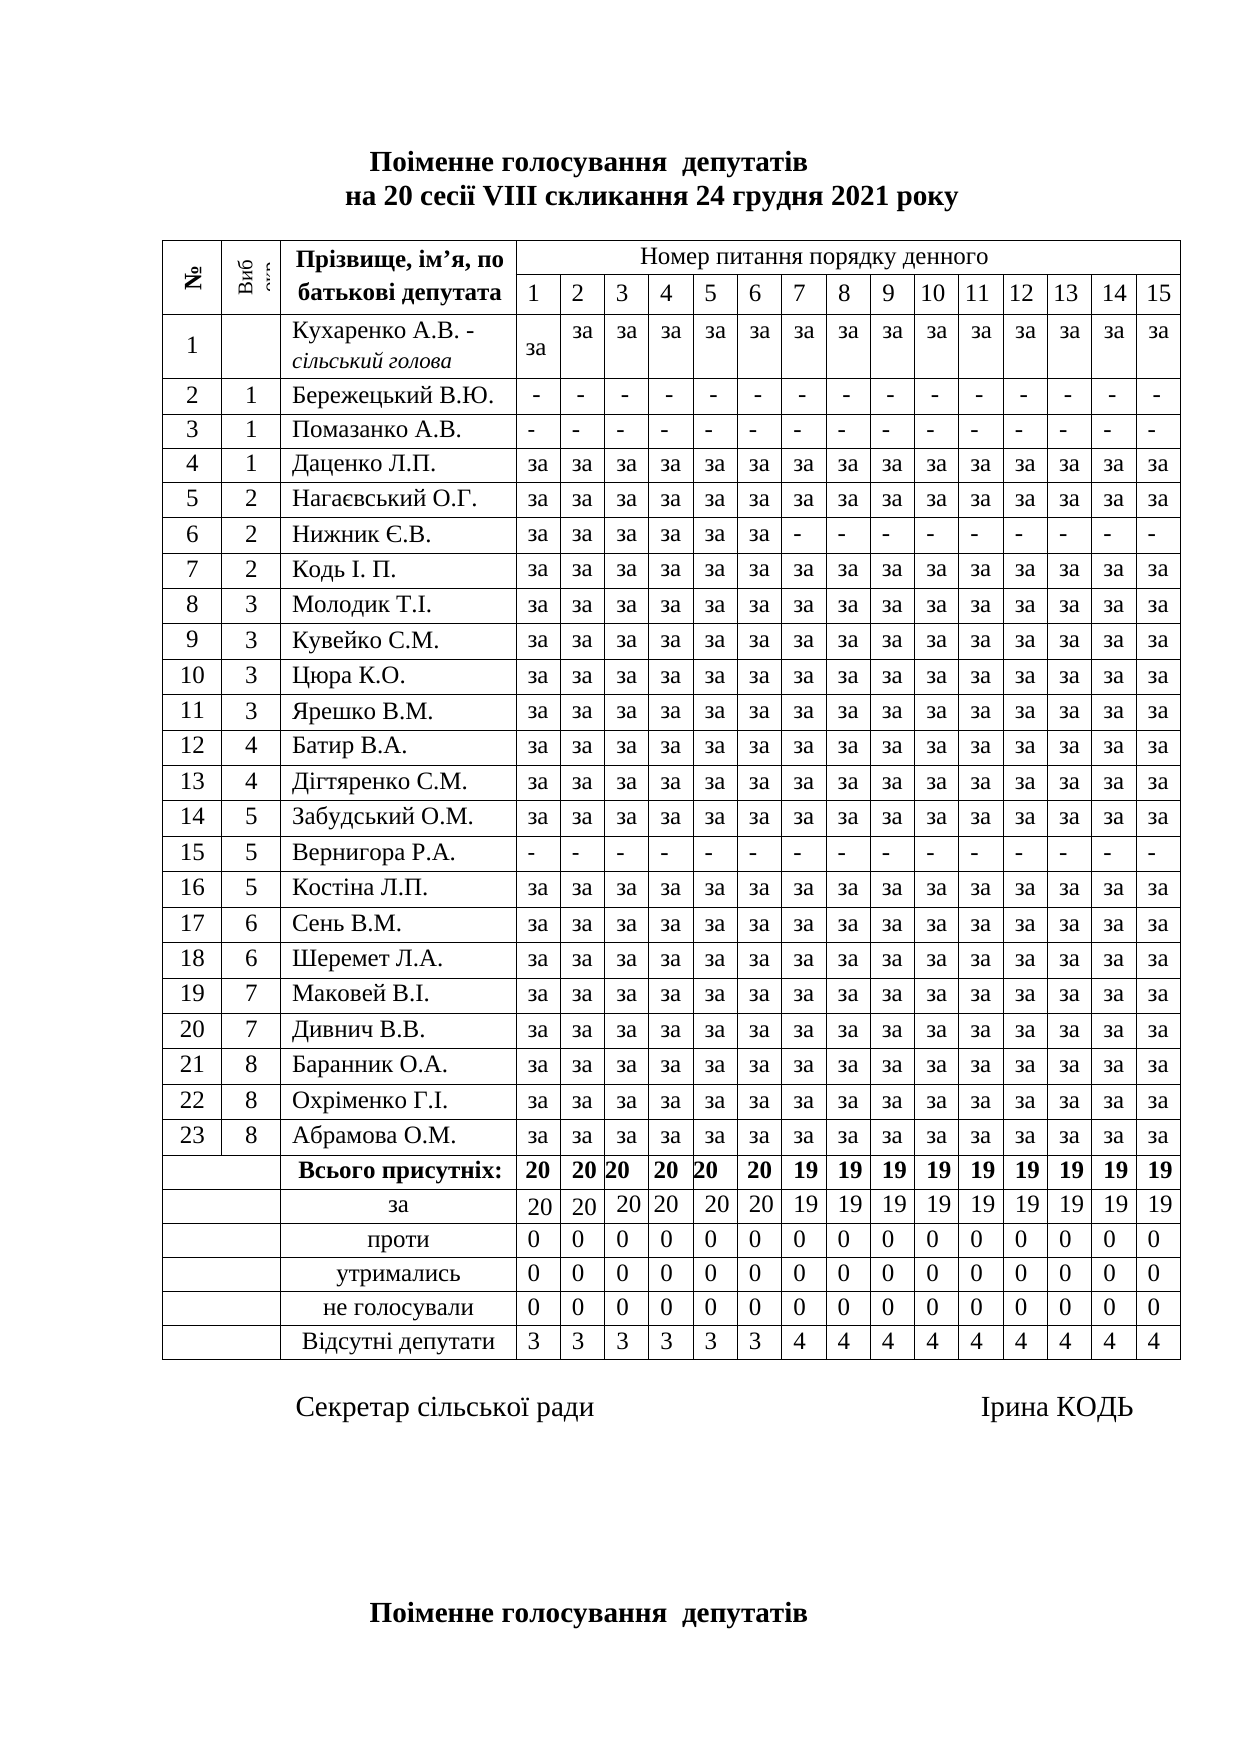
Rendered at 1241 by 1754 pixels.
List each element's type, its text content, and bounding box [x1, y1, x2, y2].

table_cell - [1137, 379, 1180, 413]
table_cell за [871, 979, 914, 1013]
table_cell за [1092, 1049, 1136, 1084]
table_cell 19 [959, 1190, 1003, 1223]
table_cell 4 [827, 1326, 870, 1359]
table_cell за [871, 554, 914, 588]
table_cell за [605, 483, 648, 517]
table_cell 19 [1137, 1156, 1180, 1188]
table_cell 7 [222, 979, 280, 1013]
table_cell 0 [517, 1258, 560, 1291]
table_cell за [1048, 554, 1091, 588]
table_cell Молодик Т.І. [281, 589, 516, 623]
table_cell за [561, 589, 604, 623]
table_cell за [915, 801, 958, 836]
table_cell за [561, 315, 604, 378]
table_cell за [959, 1085, 1003, 1119]
table_cell за [517, 315, 560, 378]
table_cell 20 [517, 1156, 560, 1188]
table_cell 3 [605, 1326, 648, 1359]
table_cell за [782, 315, 826, 378]
table_cell за [649, 908, 693, 942]
table_cell Даценко Л.П. [281, 449, 516, 482]
table_cell за [827, 1120, 870, 1154]
table_cell [163, 1156, 280, 1188]
table_cell за [517, 908, 560, 942]
table_cell Сень В.М. [281, 908, 516, 942]
text на 20 сесії VІІІ скликання 24 грудня 2021 року [177, 178, 1211, 212]
table_cell 0 [605, 1292, 648, 1325]
table_cell 5 [222, 837, 280, 871]
table_cell 0 [605, 1258, 648, 1291]
table_cell 13 [1048, 275, 1091, 314]
table_cell за [517, 518, 560, 552]
table_cell за [649, 554, 693, 588]
table_cell за [1092, 449, 1136, 482]
table_cell за [517, 943, 560, 977]
table_cell - [561, 379, 604, 413]
table_cell за [1092, 695, 1136, 729]
table_cell 7 [163, 554, 221, 588]
table_cell 5 [222, 801, 280, 836]
table_cell Вернигора Р.А. [281, 837, 516, 871]
table_cell - [694, 379, 737, 413]
table_cell за [738, 943, 781, 977]
table_cell за [605, 554, 648, 588]
table_cell за [1092, 554, 1136, 588]
table_cell за [605, 1085, 648, 1119]
table_cell - [649, 379, 693, 413]
table_cell 19 [915, 1156, 958, 1188]
table_cell - [1137, 837, 1180, 871]
table_cell 19 [827, 1156, 870, 1188]
table_cell за [517, 801, 560, 836]
table_cell за [694, 483, 737, 517]
table_cell за [1092, 801, 1136, 836]
table_cell за [871, 766, 914, 800]
table_cell 20 [649, 1190, 693, 1223]
table_cell за [1004, 695, 1047, 729]
table_cell за [517, 1014, 560, 1048]
table_cell 10 [915, 275, 958, 314]
table_cell за [738, 1120, 781, 1154]
table_cell за [1092, 1014, 1136, 1048]
table_cell - [605, 837, 648, 871]
table_cell за [1004, 1085, 1047, 1119]
table_cell 13 [163, 766, 221, 800]
table_cell за [1092, 315, 1136, 378]
table_cell за [649, 518, 693, 552]
table_cell за [1048, 908, 1091, 942]
table_cell за [738, 624, 781, 659]
table_cell за [738, 731, 781, 765]
table_cell за [827, 1014, 870, 1048]
table_cell за [517, 872, 560, 907]
table_cell - [517, 837, 560, 871]
table_cell за [1092, 943, 1136, 977]
table_cell 0 [694, 1258, 737, 1291]
table_cell за [827, 1085, 870, 1119]
table_cell за [694, 979, 737, 1013]
table_cell за [738, 766, 781, 800]
table_cell за [1004, 943, 1047, 977]
table_cell за [605, 731, 648, 765]
table_cell за [827, 554, 870, 588]
table_cell 0 [871, 1224, 914, 1257]
table_cell - [1004, 379, 1047, 413]
table_cell за [517, 624, 560, 659]
table_cell 19 [1048, 1190, 1091, 1223]
table_cell за [605, 908, 648, 942]
table_cell за [517, 1049, 560, 1084]
table_cell за [517, 660, 560, 694]
table_cell за [605, 1120, 648, 1154]
table_cell за [1048, 1085, 1091, 1119]
table_cell 5 [163, 483, 221, 517]
table_cell 19 [827, 1190, 870, 1223]
table_cell - [959, 837, 1003, 871]
table_cell за [649, 1120, 693, 1154]
table_cell 0 [1048, 1292, 1091, 1325]
table_cell 11 [163, 695, 221, 729]
table_cell за [694, 1049, 737, 1084]
table_header Номер питання порядку денного [517, 241, 1180, 274]
table_cell за [517, 731, 560, 765]
table_cell 3 [517, 1326, 560, 1359]
table_cell за [1137, 1049, 1180, 1084]
table_cell за [827, 449, 870, 482]
table_cell 14 [1092, 275, 1136, 314]
table_cell за [1004, 1120, 1047, 1154]
table_cell за [738, 1049, 781, 1084]
table_cell за [915, 731, 958, 765]
table_cell 3 [694, 1326, 737, 1359]
table_cell за [1137, 554, 1180, 588]
table_cell 0 [1137, 1258, 1180, 1291]
table_cell Кухаренко А.В. -сільський голова [281, 315, 516, 378]
table_cell за [694, 589, 737, 623]
table_cell за [871, 449, 914, 482]
table_cell 0 [1048, 1258, 1091, 1291]
table_cell за [959, 1120, 1003, 1154]
table_cell за [782, 1085, 826, 1119]
table_cell 1 [222, 449, 280, 482]
table_cell - [1092, 518, 1136, 552]
table_cell за [1004, 801, 1047, 836]
table_cell за [738, 449, 781, 482]
table_cell - [1137, 415, 1180, 447]
table_cell за [1004, 483, 1047, 517]
table_cell за [782, 1120, 826, 1154]
table_cell 0 [782, 1224, 826, 1257]
table_cell 0 [1004, 1292, 1047, 1325]
table_cell 8 [222, 1120, 280, 1154]
table_cell за [915, 660, 958, 694]
table_cell за [649, 695, 693, 729]
table_cell за [694, 766, 737, 800]
table_cell за [649, 731, 693, 765]
table_cell за [694, 801, 737, 836]
table_cell за [1092, 624, 1136, 659]
table_cell 4 [1004, 1326, 1047, 1359]
table_cell - [738, 837, 781, 871]
table_cell за [649, 872, 693, 907]
table_cell 0 [694, 1292, 737, 1325]
table_cell за [871, 695, 914, 729]
table_cell за [1004, 554, 1047, 588]
table_cell 6 [163, 518, 221, 552]
table_cell 14 [163, 801, 221, 836]
table_cell 20 [605, 1156, 648, 1188]
table_cell за [649, 483, 693, 517]
text Секретар сільської ради Ірина КОДЬ [44, 1389, 1211, 1422]
table_cell за [649, 315, 693, 378]
table_cell - [782, 415, 826, 447]
table_cell 0 [871, 1258, 914, 1291]
table_cell за [1004, 315, 1047, 378]
table_cell 0 [1004, 1224, 1047, 1257]
table_cell за [959, 872, 1003, 907]
table_cell 8 [222, 1049, 280, 1084]
table_cell за [1004, 908, 1047, 942]
table_cell за [694, 554, 737, 588]
table_cell за [605, 801, 648, 836]
table_cell 8 [163, 589, 221, 623]
table_cell - [782, 837, 826, 871]
table_cell за [649, 1049, 693, 1084]
table_cell - [561, 415, 604, 447]
table_cell 20 [649, 1156, 693, 1188]
table_cell за [561, 695, 604, 729]
table_cell за [827, 483, 870, 517]
table_cell - [959, 415, 1003, 447]
table_cell [163, 1292, 280, 1325]
table_cell Костіна Л.П. [281, 872, 516, 907]
table_cell - [1092, 415, 1136, 447]
table_cell за [915, 449, 958, 482]
table_cell 2 [163, 379, 221, 413]
table_cell за [694, 872, 737, 907]
table_cell за [782, 589, 826, 623]
table_cell 3 [163, 415, 221, 447]
table_cell за [915, 589, 958, 623]
table_cell за [1004, 731, 1047, 765]
table_cell за [959, 624, 1003, 659]
table_cell 0 [959, 1224, 1003, 1257]
table_cell 4 [1092, 1326, 1136, 1359]
table_cell 0 [561, 1292, 604, 1325]
table_cell за [871, 660, 914, 694]
table_cell за [915, 872, 958, 907]
table_cell за [827, 660, 870, 694]
table_cell 5 [222, 872, 280, 907]
table_cell - [561, 837, 604, 871]
table_cell - [827, 415, 870, 447]
table_cell за [1048, 589, 1091, 623]
table_cell 20 [694, 1190, 737, 1223]
table_cell 4 [959, 1326, 1003, 1359]
table_cell Дігтяренко С.М. [281, 766, 516, 800]
table_cell за [1048, 943, 1091, 977]
table_cell 9 [871, 275, 914, 314]
table_cell за [1137, 315, 1180, 378]
table_cell за [959, 483, 1003, 517]
table_cell за [605, 518, 648, 552]
table_cell 3 [222, 624, 280, 659]
table_cell за [694, 449, 737, 482]
table_cell за [649, 1014, 693, 1048]
table_cell за [959, 766, 1003, 800]
table_cell за [782, 483, 826, 517]
table_cell 0 [649, 1292, 693, 1325]
table_cell за [561, 801, 604, 836]
table_cell за [915, 1049, 958, 1084]
table_cell за [605, 766, 648, 800]
table_cell [163, 1326, 280, 1359]
table_cell за [1092, 979, 1136, 1013]
table_cell - [1004, 518, 1047, 552]
table_cell за [1048, 1014, 1091, 1048]
table_cell - [915, 415, 958, 447]
table_cell 1 [222, 379, 280, 413]
table_cell за [959, 660, 1003, 694]
table_cell за [827, 589, 870, 623]
table_cell за [561, 943, 604, 977]
table_cell за [871, 483, 914, 517]
table_cell за [561, 449, 604, 482]
table_cell Маковей В.І. [281, 979, 516, 1013]
table_cell 0 [959, 1258, 1003, 1291]
table_cell 8 [222, 1085, 280, 1119]
table_cell за [1092, 589, 1136, 623]
table_cell - [694, 837, 737, 871]
table_cell 0 [1004, 1258, 1047, 1291]
table_cell 3 [222, 695, 280, 729]
table_cell 0 [1137, 1224, 1180, 1257]
table_cell за [782, 695, 826, 729]
table_cell - [871, 518, 914, 552]
table_cell за [738, 1085, 781, 1119]
table_cell за [871, 731, 914, 765]
table_cell за [871, 589, 914, 623]
table_cell за [517, 483, 560, 517]
table_cell за [915, 1120, 958, 1154]
table_cell 4 [871, 1326, 914, 1359]
table_cell 3 [738, 1326, 781, 1359]
table_cell за [915, 1014, 958, 1048]
table_cell за [649, 766, 693, 800]
table_cell за [1092, 731, 1136, 765]
table_cell за [915, 695, 958, 729]
table_cell за [959, 695, 1003, 729]
table_cell за [738, 660, 781, 694]
table_cell - [517, 379, 560, 413]
table_cell за [605, 589, 648, 623]
table_cell 0 [1092, 1258, 1136, 1291]
table_cell за [915, 908, 958, 942]
table_cell за [517, 449, 560, 482]
table_cell 20 [738, 1156, 781, 1188]
table_cell - [605, 379, 648, 413]
table_cell за [517, 766, 560, 800]
table_cell - [871, 379, 914, 413]
table_cell Бережецький В.Ю. [281, 379, 516, 413]
table_cell - [694, 415, 737, 447]
table_cell за [1004, 624, 1047, 659]
table_cell 20 [694, 1156, 737, 1188]
table_cell за [694, 660, 737, 694]
table_cell 15 [1137, 275, 1180, 314]
table_cell 5 [694, 275, 737, 314]
table_cell 0 [1137, 1292, 1180, 1325]
table_cell 0 [827, 1292, 870, 1325]
table_cell 4 [782, 1326, 826, 1359]
table_cell за [782, 766, 826, 800]
table_cell за [605, 979, 648, 1013]
table_cell 3 [222, 660, 280, 694]
table_cell за [1048, 315, 1091, 378]
table_cell - [649, 837, 693, 871]
table_cell - [738, 379, 781, 413]
table_cell 22 [163, 1085, 221, 1119]
table_cell за [782, 554, 826, 588]
table_cell 23 [163, 1120, 221, 1154]
table_cell за [738, 315, 781, 378]
table_cell 4 [222, 766, 280, 800]
table_cell - [738, 415, 781, 447]
table_cell за [561, 660, 604, 694]
table_cell 0 [915, 1258, 958, 1291]
table_cell за [649, 449, 693, 482]
table_cell за [871, 1120, 914, 1154]
table_cell 19 [915, 1190, 958, 1223]
table_cell проти [281, 1224, 516, 1257]
table_cell 0 [517, 1224, 560, 1257]
table_cell за [605, 1014, 648, 1048]
table_cell за [782, 979, 826, 1013]
table_cell за [1137, 872, 1180, 907]
table_cell за [827, 979, 870, 1013]
table_cell 6 [222, 943, 280, 977]
table_cell Абрамова О.М. [281, 1120, 516, 1154]
table_cell [163, 1190, 280, 1223]
table_cell за [561, 731, 604, 765]
table_cell за [1137, 483, 1180, 517]
table_cell 0 [738, 1224, 781, 1257]
table_cell за [959, 943, 1003, 977]
table_cell за [561, 624, 604, 659]
table_cell 11 [959, 275, 1003, 314]
table_cell [222, 315, 280, 378]
table_cell - [782, 518, 826, 552]
table_cell 20 [561, 1156, 604, 1188]
table_cell утримались [281, 1258, 516, 1291]
table_cell за [605, 660, 648, 694]
table_cell за [1048, 801, 1091, 836]
table_cell - [1092, 379, 1136, 413]
table_cell за [1048, 731, 1091, 765]
table_cell за [1048, 979, 1091, 1013]
table_cell за [871, 1049, 914, 1084]
table_cell 6 [738, 275, 781, 314]
table_cell - [782, 379, 826, 413]
table_cell за [561, 518, 604, 552]
table_cell 0 [1092, 1224, 1136, 1257]
table_cell - [871, 837, 914, 871]
table_cell 0 [827, 1224, 870, 1257]
table_cell за [871, 943, 914, 977]
table_cell за [915, 943, 958, 977]
table_cell за [871, 1085, 914, 1119]
table_cell за [1004, 449, 1047, 482]
table_cell за [1048, 660, 1091, 694]
table_cell за [561, 908, 604, 942]
table_cell за [827, 1049, 870, 1084]
table_cell за [915, 554, 958, 588]
table_cell 19 [1137, 1190, 1180, 1223]
table_cell за [1092, 483, 1136, 517]
table_cell 19 [871, 1156, 914, 1188]
table_cell 19 [163, 979, 221, 1013]
table_cell - [1048, 415, 1091, 447]
table_cell за [1137, 449, 1180, 482]
table_cell за [827, 908, 870, 942]
table_cell за [1137, 1120, 1180, 1154]
table_cell за [281, 1190, 516, 1223]
table_cell за [827, 731, 870, 765]
table_cell за [561, 554, 604, 588]
table_cell за [649, 943, 693, 977]
table_cell не голосували [281, 1292, 516, 1325]
table_cell за [1048, 695, 1091, 729]
table_cell за [517, 1120, 560, 1154]
table_cell Всього присутніх: [281, 1156, 516, 1188]
table_cell за [782, 660, 826, 694]
table_cell 20 [517, 1190, 560, 1223]
table_cell 0 [649, 1224, 693, 1257]
table_cell за [1048, 1049, 1091, 1084]
table_cell 7 [782, 275, 826, 314]
table_cell за [694, 908, 737, 942]
table_cell за [915, 1085, 958, 1119]
table_cell - [827, 518, 870, 552]
table_cell за [561, 979, 604, 1013]
table_cell 16 [163, 872, 221, 907]
table_cell 19 [1048, 1156, 1091, 1188]
table_cell 19 [1092, 1156, 1136, 1188]
table_cell за [959, 1049, 1003, 1084]
table_cell 19 [871, 1190, 914, 1223]
table_cell 2 [561, 275, 604, 314]
table_cell 19 [782, 1190, 826, 1223]
table_cell за [649, 589, 693, 623]
table_cell за [782, 801, 826, 836]
table_cell за [1004, 1014, 1047, 1048]
table_cell Забудський О.М. [281, 801, 516, 836]
table_cell 6 [222, 908, 280, 942]
table_cell за [649, 624, 693, 659]
table_cell за [915, 315, 958, 378]
table_cell 2 [222, 483, 280, 517]
table_cell Охріменко Г.І. [281, 1085, 516, 1119]
table_cell 0 [561, 1258, 604, 1291]
table_cell 0 [1092, 1292, 1136, 1325]
table_cell Нижник Є.В. [281, 518, 516, 552]
table_cell за [1004, 589, 1047, 623]
table_cell 1 [163, 315, 221, 378]
table_cell - [649, 415, 693, 447]
table_cell за [694, 695, 737, 729]
table_header № [163, 241, 221, 314]
table_cell за [649, 979, 693, 1013]
table_cell за [959, 589, 1003, 623]
table_cell за [605, 1049, 648, 1084]
table_cell 20 [561, 1190, 604, 1223]
table_cell за [605, 872, 648, 907]
table_cell 0 [915, 1292, 958, 1325]
table_cell 10 [163, 660, 221, 694]
table_cell за [827, 872, 870, 907]
table_cell Відсутні депутати [281, 1326, 516, 1359]
table_cell за [1048, 483, 1091, 517]
table_cell за [561, 1049, 604, 1084]
table_cell Кодь І. П. [281, 554, 516, 588]
table_cell 0 [1048, 1224, 1091, 1257]
table_cell 1 [517, 275, 560, 314]
table_cell за [694, 1085, 737, 1119]
table_cell 4 [222, 731, 280, 765]
table_cell за [959, 731, 1003, 765]
table_cell за [738, 1014, 781, 1048]
table_cell за [782, 731, 826, 765]
table_cell - [1048, 379, 1091, 413]
table_cell 20 [605, 1190, 648, 1223]
table_cell за [782, 872, 826, 907]
table_cell 20 [163, 1014, 221, 1048]
table_cell 4 [1048, 1326, 1091, 1359]
table_header Прізвище, ім’я, по батькові депутата [281, 241, 516, 314]
table_cell за [738, 589, 781, 623]
table_cell 0 [738, 1292, 781, 1325]
table_cell за [1137, 624, 1180, 659]
table_cell за [694, 315, 737, 378]
table_cell за [1137, 1014, 1180, 1048]
table_cell за [871, 801, 914, 836]
table_cell за [649, 801, 693, 836]
table_cell за [782, 1049, 826, 1084]
table_cell 2 [222, 554, 280, 588]
table_cell за [827, 801, 870, 836]
table_cell 20 [738, 1190, 781, 1223]
table_cell - [1004, 415, 1047, 447]
table_cell за [605, 449, 648, 482]
table_cell за [738, 695, 781, 729]
table_cell 1 [222, 415, 280, 447]
table_cell за [915, 766, 958, 800]
table_cell 17 [163, 908, 221, 942]
table_cell за [1048, 1120, 1091, 1154]
table_cell 19 [1004, 1156, 1047, 1188]
table_cell за [827, 315, 870, 378]
table_cell Помазанко А.В. [281, 415, 516, 447]
table_cell 3 [222, 589, 280, 623]
table_cell за [517, 554, 560, 588]
table_cell за [871, 872, 914, 907]
table_cell за [605, 315, 648, 378]
table_cell за [782, 1014, 826, 1048]
table_cell за [959, 449, 1003, 482]
table_cell Шеремет Л.А. [281, 943, 516, 977]
table_cell 4 [1137, 1326, 1180, 1359]
table_cell за [827, 695, 870, 729]
table_cell - [1004, 837, 1047, 871]
table_cell [163, 1224, 280, 1257]
table_cell за [738, 979, 781, 1013]
table_cell 12 [163, 731, 221, 765]
table_cell за [561, 483, 604, 517]
table_cell - [827, 379, 870, 413]
table_cell 19 [782, 1156, 826, 1188]
table_cell за [827, 766, 870, 800]
table_cell Нагаєвський О.Г. [281, 483, 516, 517]
table_cell за [1137, 766, 1180, 800]
table_cell за [1004, 979, 1047, 1013]
text Поіменне голосування депутатів [44, 144, 1211, 178]
table_cell за [694, 1014, 737, 1048]
table_cell - [517, 415, 560, 447]
table_cell - [959, 379, 1003, 413]
table_cell за [605, 695, 648, 729]
table_cell за [738, 483, 781, 517]
table_cell за [605, 943, 648, 977]
table_cell за [1004, 872, 1047, 907]
table_cell Кувейко С.М. [281, 624, 516, 659]
table_cell за [1048, 449, 1091, 482]
table_cell за [959, 979, 1003, 1013]
table_cell 19 [959, 1156, 1003, 1188]
table_cell 0 [782, 1258, 826, 1291]
table_cell за [561, 1120, 604, 1154]
table_cell 0 [649, 1258, 693, 1291]
table_cell - [871, 415, 914, 447]
table_cell 8 [827, 275, 870, 314]
table_cell 9 [163, 624, 221, 659]
table_cell 12 [1004, 275, 1047, 314]
table_cell - [959, 518, 1003, 552]
table_cell за [561, 1085, 604, 1119]
table_cell за [694, 518, 737, 552]
table_cell за [561, 872, 604, 907]
table_cell за [1137, 589, 1180, 623]
table_cell 0 [517, 1292, 560, 1325]
table_cell за [1137, 943, 1180, 977]
table_cell - [1092, 837, 1136, 871]
table_cell [163, 1258, 280, 1291]
table_cell за [561, 766, 604, 800]
table_cell за [1004, 1049, 1047, 1084]
table_cell 0 [605, 1224, 648, 1257]
table_cell за [1137, 979, 1180, 1013]
table_cell 0 [561, 1224, 604, 1257]
table_cell за [1137, 1085, 1180, 1119]
table_cell за [782, 908, 826, 942]
table_cell 19 [1092, 1190, 1136, 1223]
table_cell 0 [827, 1258, 870, 1291]
table_cell за [694, 624, 737, 659]
table_cell за [915, 624, 958, 659]
table_cell за [959, 554, 1003, 588]
table_cell за [649, 1085, 693, 1119]
table_cell - [915, 518, 958, 552]
table_cell Батир В.А. [281, 731, 516, 765]
table_cell Цюра К.О. [281, 660, 516, 694]
table_cell 0 [871, 1292, 914, 1325]
table_cell 0 [738, 1258, 781, 1291]
table_cell за [827, 943, 870, 977]
table_cell за [1137, 801, 1180, 836]
table_cell - [605, 415, 648, 447]
table_cell за [1048, 766, 1091, 800]
table_cell за [517, 979, 560, 1013]
table_cell за [959, 801, 1003, 836]
table_cell за [1092, 1085, 1136, 1119]
table_cell за [959, 1014, 1003, 1048]
table_cell за [871, 315, 914, 378]
table_cell за [1004, 660, 1047, 694]
table_cell 3 [605, 275, 648, 314]
table_cell 19 [1004, 1190, 1047, 1223]
table_cell 4 [649, 275, 693, 314]
table_cell за [738, 518, 781, 552]
table_cell за [738, 801, 781, 836]
table_cell 7 [222, 1014, 280, 1048]
table_cell 4 [915, 1326, 958, 1359]
table_cell за [1092, 872, 1136, 907]
table_cell за [1137, 731, 1180, 765]
table_cell за [1048, 872, 1091, 907]
table_cell 0 [959, 1292, 1003, 1325]
table_cell - [1137, 518, 1180, 552]
table_cell Дивнич В.В. [281, 1014, 516, 1048]
table_cell 0 [915, 1224, 958, 1257]
table_cell за [782, 449, 826, 482]
table_cell 2 [222, 518, 280, 552]
table_cell за [871, 1014, 914, 1048]
table_cell за [1092, 660, 1136, 694]
table_cell 3 [649, 1326, 693, 1359]
table_cell за [959, 908, 1003, 942]
table_cell - [1048, 518, 1091, 552]
table_cell за [605, 624, 648, 659]
table_cell за [517, 589, 560, 623]
table_cell за [1048, 624, 1091, 659]
table_cell за [1137, 908, 1180, 942]
table_cell за [1004, 766, 1047, 800]
table_cell 21 [163, 1049, 221, 1084]
table_cell за [694, 943, 737, 977]
table_cell за [959, 315, 1003, 378]
table_cell - [827, 837, 870, 871]
table_cell 0 [782, 1292, 826, 1325]
table_cell за [738, 554, 781, 588]
table_cell 15 [163, 837, 221, 871]
table_cell за [649, 660, 693, 694]
table_cell за [694, 731, 737, 765]
table_cell за [871, 908, 914, 942]
table_cell 0 [694, 1224, 737, 1257]
table_cell за [782, 943, 826, 977]
table_cell за [517, 1085, 560, 1119]
table_cell за [517, 695, 560, 729]
table_cell Ярешко В.М. [281, 695, 516, 729]
table_cell за [1092, 766, 1136, 800]
table_cell Баранник О.А. [281, 1049, 516, 1084]
table_cell за [1092, 908, 1136, 942]
table_cell за [1137, 660, 1180, 694]
table_cell за [827, 624, 870, 659]
table_cell за [782, 624, 826, 659]
table_cell за [1092, 1120, 1136, 1154]
table_cell за [871, 624, 914, 659]
table_cell 3 [561, 1326, 604, 1359]
table_cell за [561, 1014, 604, 1048]
table_header Виб окр [222, 241, 280, 314]
table_cell - [915, 837, 958, 871]
table_cell за [738, 908, 781, 942]
table_cell за [915, 483, 958, 517]
table_cell за [915, 979, 958, 1013]
table_cell за [738, 872, 781, 907]
table_cell - [915, 379, 958, 413]
text Поіменне голосування депутатів [44, 1595, 1211, 1628]
table_cell 18 [163, 943, 221, 977]
table_cell - [1048, 837, 1091, 871]
table_cell за [694, 1120, 737, 1154]
table_cell 4 [163, 449, 221, 482]
table_cell за [1137, 695, 1180, 729]
